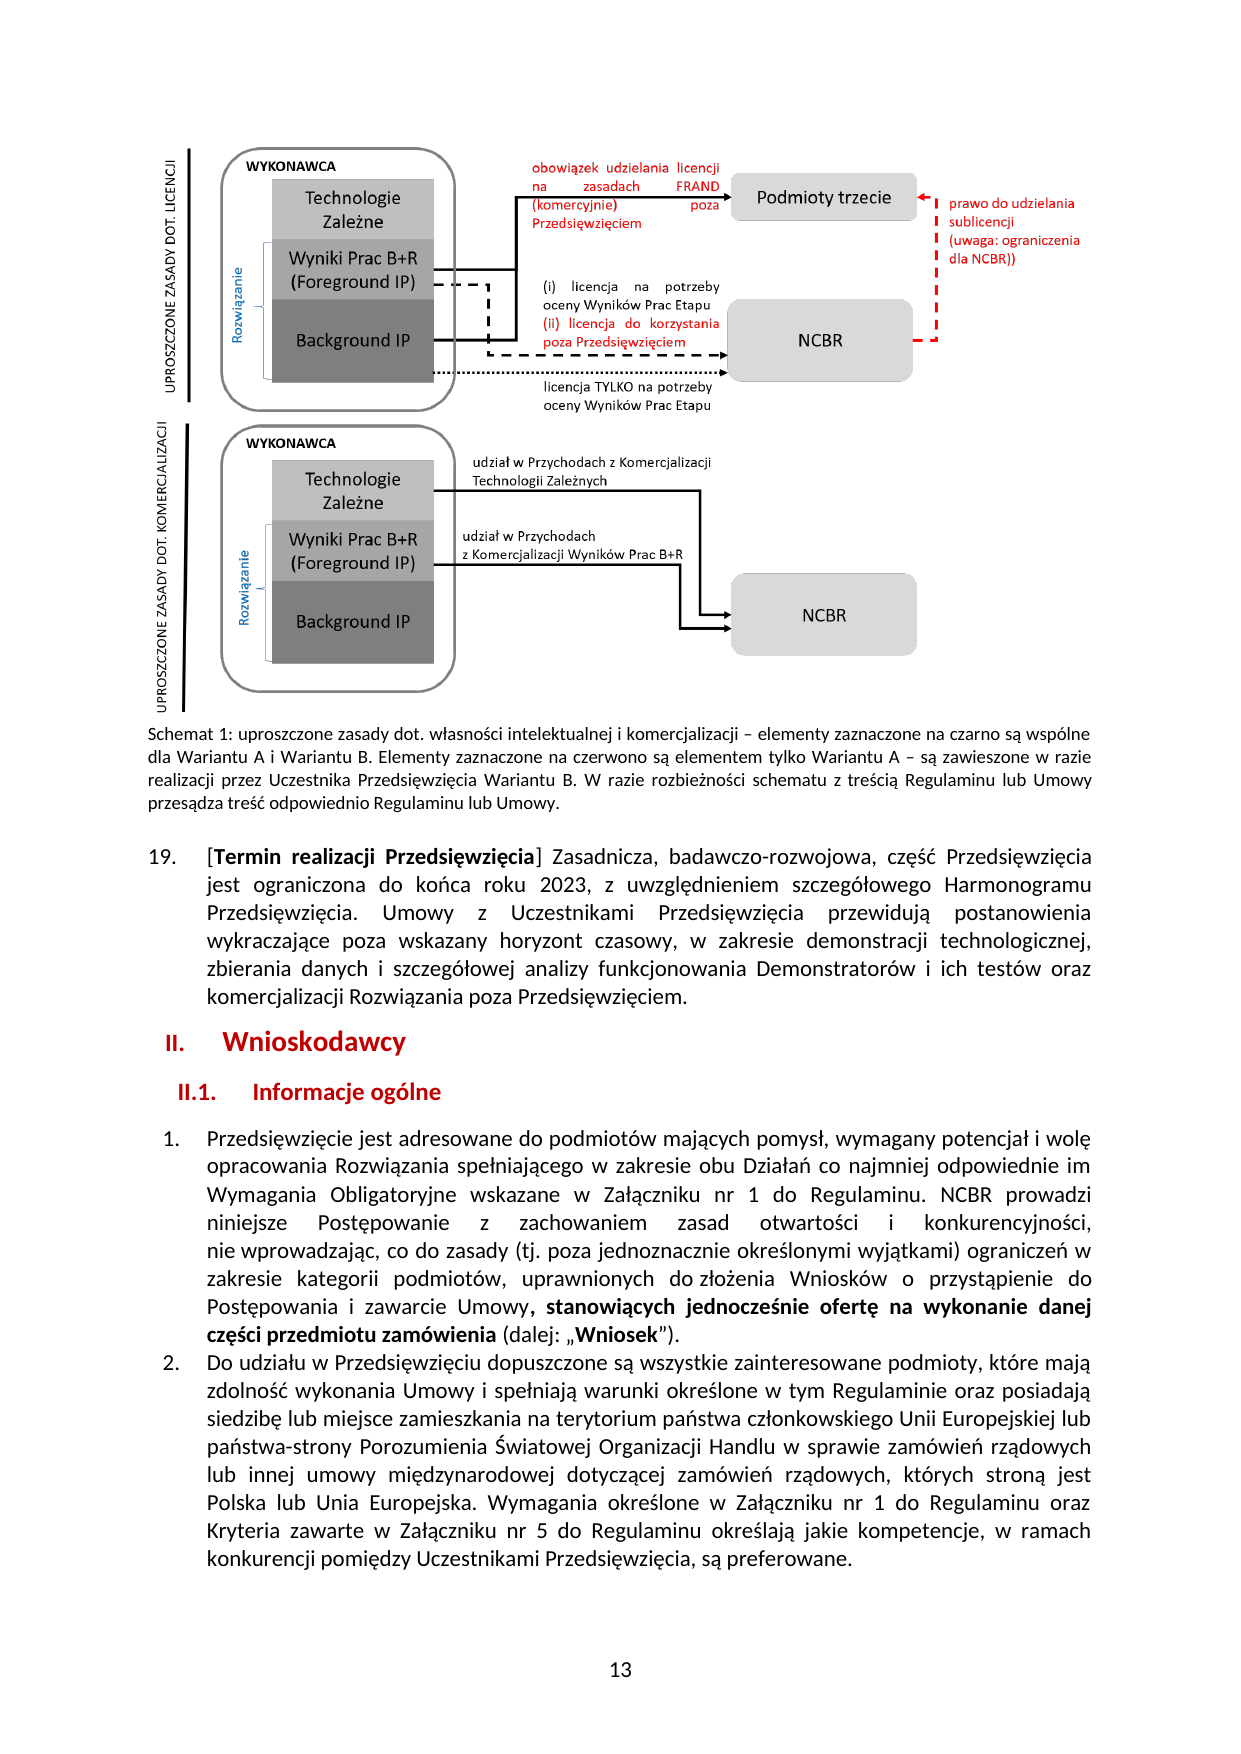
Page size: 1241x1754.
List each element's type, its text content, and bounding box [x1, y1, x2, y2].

subtitle Wnioskodawcy [185, 1023, 1093, 1058]
list Przedsięwzięcie jest adresowane do podmiotów mających pomysł, wymagany potencjał i wolę opracowania Rozwiązania spełniającego w zakresie obu Działań co najmniej odpowiednie im Wymagania Obligatoryjne wskazane w Załączniku nr 1 do Regulaminu. NCBR prowadzi niniejsze Postępowanie z zachowaniem zasad otwartości i konkurencyjności, nie wprowadzając, co do zasady (tj. poza jednoznacznie określonymi wyjątkami) ograniczeń w zakresie kategorii podmiotów, uprawnionych do złożenia Wniosków o przystąpienie do Postępowania i zawarcie Umowy, stanowiących jednocześnie ofertę na wykonanie danej części przedmiotu zamówienia (dalej: „Wniosek”). [162, 1124, 1093, 1348]
list Do udziału w Przedsięwzięciu dopuszczone są wszystkie zainteresowane podmioty, które mają zdolność wykonania Umowy i spełniają warunki określone w tym Regulaminie oraz posiadają siedzibę lub miejsce zamieszkania na terytorium państwa członkowskiego Unii Europejskiej lub państwa-strony Porozumienia Światowej Organizacji Handlu w sprawie zamówień rządowych lub innej umowy międzynarodowej dotyczącej zamówień rządowych, których stroną jest Polska lub Unia Europejska. Wymagania określone w Załączniku nr 1 do Regulaminu oraz Kryteria zawarte w Załączniku nr 5 do Regulaminu określają jakie kompetencje, w ramach konkurencji pomiędzy Uczestnikami Przedsięwzięcia, są preferowane. [162, 1348, 1093, 1572]
picture [147, 147, 1093, 723]
text Schemat 1: uproszczone zasady dot. własności intelektualnej i komercjalizacji – elementy zaznaczone na czarno są wspólne dla Wariantu A i Wariantu B. Elementy zaznaczone na czerwono są elementem tylko Wariantu A – są zawieszone w razie realizacji przez Uczestnika Przedsięwzięcia Wariantu B. W razie rozbieżności schematu z treścią Regulaminu lub Umowy przesądza treść odpowiednio Regulaminu lub Umowy. [148, 723, 1093, 814]
list [Termin realizacji Przedsięwzięcia] Zasadnicza, badawczo-rozwojowa, część Przedsięwzięcia jest ograniczona do końca roku 2023, z uwzględnieniem szczegółowego Harmonogramu Przedsięwzięcia. Umowy z Uczestnikami Przedsięwzięcia przewidują postanowienia wykraczające poza wskazany horyzont czasowy, w zakresie demonstracji technologicznej, zbierania danych i szczegółowej analizy funkcjonowania Demonstratorów i ich testów oraz komercjalizacji Rozwiązania poza Przedsięwzięciem. [148, 842, 1093, 1010]
subtitle Informacje ogólne [177, 1076, 1093, 1107]
